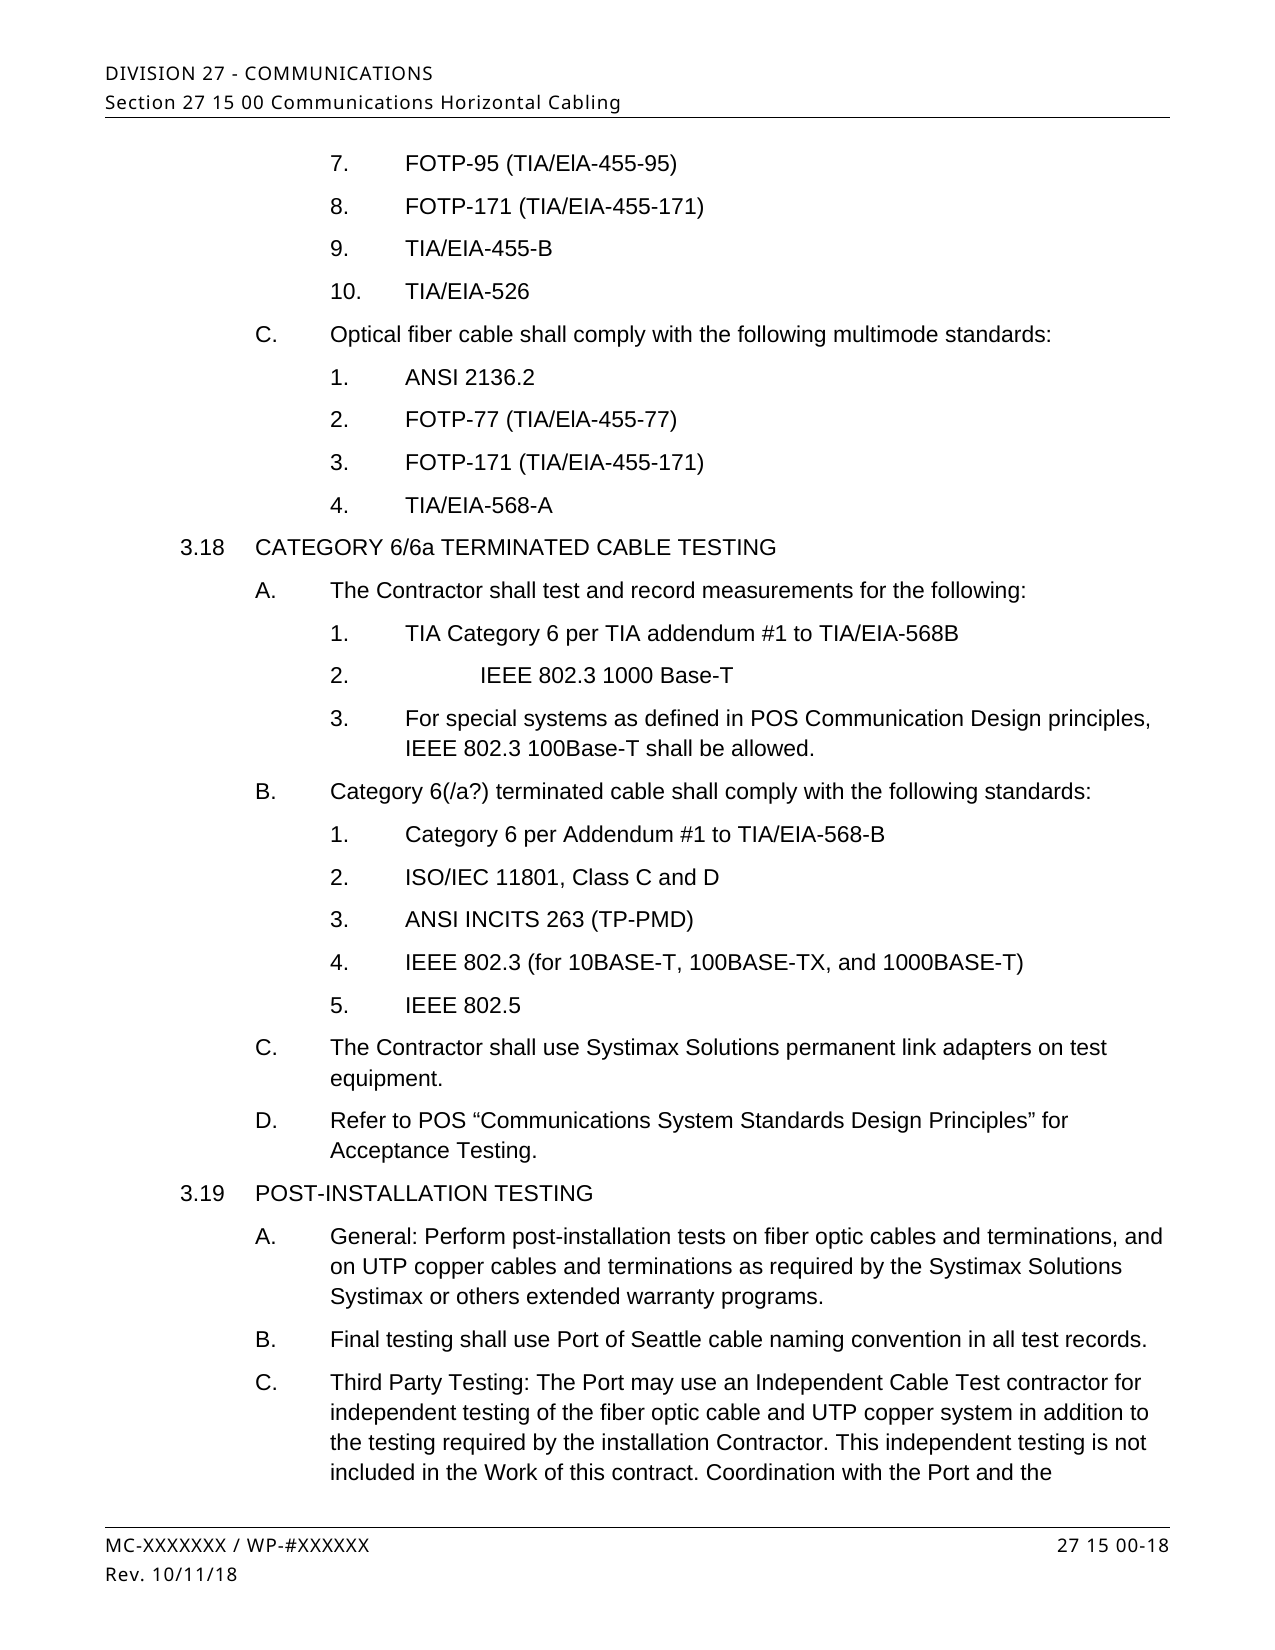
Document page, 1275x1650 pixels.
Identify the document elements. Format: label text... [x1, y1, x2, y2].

list TIA Category 6 per TIA addendum #1 to TIA/EIA-568B [330, 620, 1170, 646]
list Category 6 per Addendum #1 to TIA/EIA-568-B [330, 821, 1170, 847]
list FOTP-171 (TIA/EIA-455-171) [330, 193, 1170, 219]
list TIA/EIA-526 [330, 278, 1170, 304]
list ISO/IEC 11801, Class C and D [330, 863, 1170, 890]
list ANSI 2136.2 [330, 363, 1170, 390]
list FOTP-95 (TIA/ElA-455-95) [330, 150, 1170, 176]
list FOTP-77 (TIA/ElA-455-77) [330, 406, 1170, 433]
list IEEE 802.3 (for 10BASE-T, 100BASE-TX, and 1000BASE-T) [330, 949, 1170, 975]
list POST-INSTALLATION TESTING [180, 1180, 1170, 1207]
list The Contractor shall use Systimax Solutions permanent link adapters on test equipment. [255, 1034, 1170, 1091]
list TIA/EIA-568-A [330, 492, 1170, 518]
list The Contractor shall test and record measurements for the following: [255, 577, 1170, 603]
list ANSI INCITS 263 (TP-PMD) [330, 906, 1170, 933]
list Category 6(/a?) terminated cable shall comply with the following standards: [255, 778, 1170, 804]
list Final testing shall use Port of Seattle cable naming convention in all test records. [255, 1326, 1170, 1352]
list For special systems as defined in POS Communication Design principles, IEEE 802.3 100Base-T shall be allowed. [330, 705, 1170, 762]
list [255, 1369, 1170, 1486]
list Optical fiber cable shall comply with the following multimode standards: [255, 321, 1170, 347]
list General: Perform post-installation tests on fiber optic cables and terminations, and on UTP copper cables and terminations as required by the Systimax Solutions Systimax or others extended warranty programs. [255, 1223, 1170, 1310]
list Refer to POS “Communications System Standards Design Principles” for Acceptance Testing. [255, 1107, 1170, 1164]
list IEEE 802.5 [330, 992, 1170, 1018]
list TIA/EIA-455-B [330, 235, 1170, 262]
list IEEE 802.3 1000 Base-T [330, 662, 1170, 689]
list FOTP-171 (TIA/EIA-455-171) [330, 449, 1170, 475]
list CATEGORY 6/6a TERMINATED CABLE TESTING [180, 534, 1170, 561]
